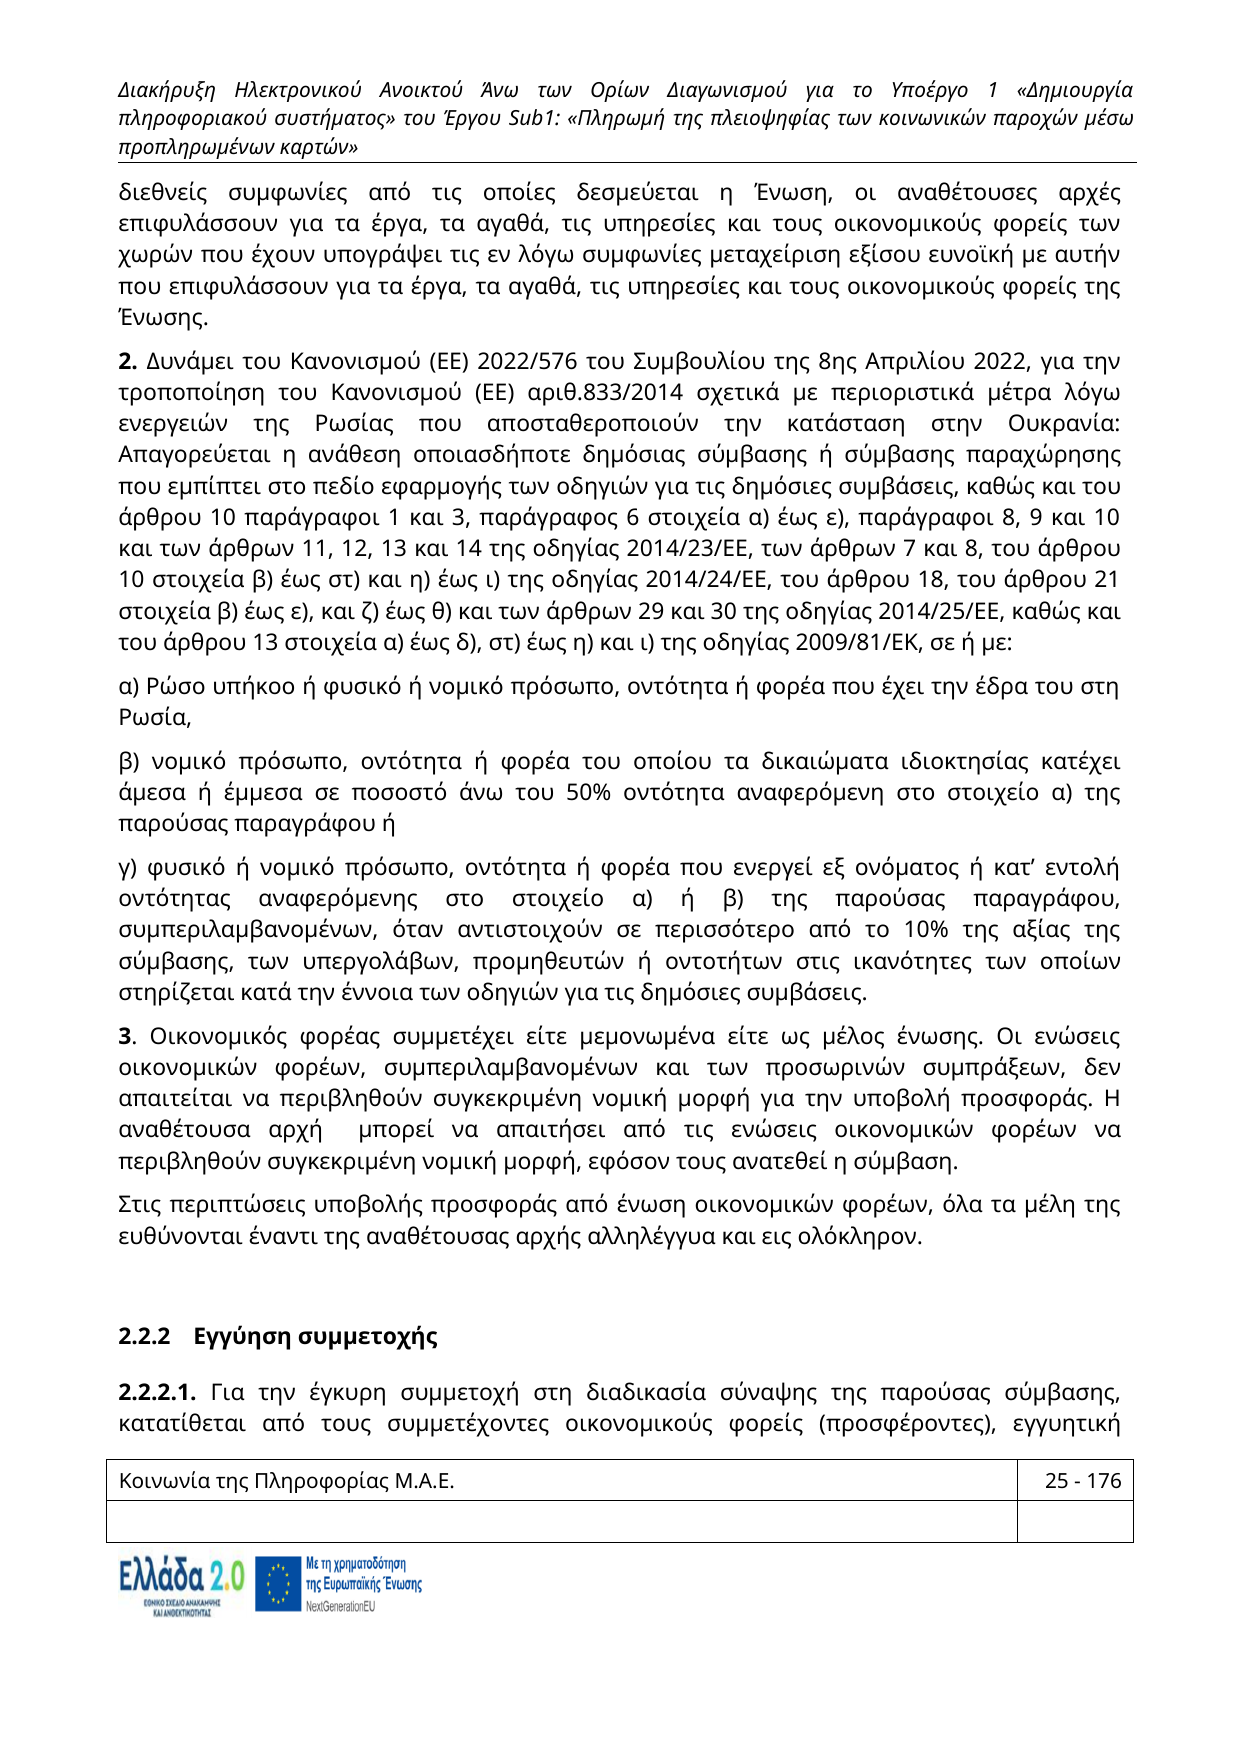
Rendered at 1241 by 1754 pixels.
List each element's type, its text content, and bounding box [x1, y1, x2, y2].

text β) νομικό πρόσωπο, οντότητα ή φορέα του οποίου τα δικαιώματα ιδιοκτησίας κατέχει άμεσα ή έμμεσα σε ποσοστό άνω του 50% οντότητα αναφερόμενη στο στοιχείο α) της παρούσας παραγράφου ή [118, 745, 1122, 838]
text Στις περιπτώσεις υποβολής προσφοράς από ένωση οικονομικών φορέων, όλα τα μέλη της ευθύνονται έναντι της αναθέτουσας αρχής αλληλέγγυα και εις ολόκληρον. [118, 1188, 1122, 1251]
text γ) φυσικό ή νομικό πρόσωπο, οντότητα ή φορέα που ενεργεί εξ ονόματος ή κατ’ εντολή οντότητας αναφερόμενης στο στοιχείο α) ή β) της παρούσας παραγράφου, συμπεριλαμβανομένων, όταν αντιστοιχούν σε περισσότερο από το 10% της αξίας της σύμβασης, των υπεργολάβων, προμηθευτών ή οντοτήτων στις ικανότητες των οποίων στηρίζεται κατά την έννοια των οδηγιών για τις δημόσιες συμβάσεις. [118, 851, 1122, 1007]
picture [118, 1547, 427, 1618]
text α) Ρώσο υπήκοο ή φυσικό ή νομικό πρόσωπο, οντότητα ή φορέα που έχει την έδρα του στη Ρωσία, [118, 670, 1122, 732]
subtitle Εγγύηση συμμετοχής [118, 1320, 1122, 1351]
text 2. Δυνάμει του Κανονισμού (ΕΕ) 2022/576 του Συμβουλίου της 8ης Απριλίου 2022, για την τροποποίηση του Κανονισμού (ΕΕ) αριθ.833/2014 σχετικά με περιοριστικά μέτρα λόγω ενεργειών της Ρωσίας που αποσταθεροποιούν την κατάσταση στην Ουκρανία: Απαγορεύεται η ανάθεση οποιασδήποτε δημόσιας σύμβασης ή σύμβασης παραχώρησης που εμπίπτει στο πεδίο εφαρμογής των οδηγιών για τις δημόσιες συμβάσεις, καθώς και του άρθρου 10 παράγραφοι 1 και 3, παράγραφος 6 στοιχεία α) έως ε), παράγραφοι 8, 9 και 10 και των άρθρων 11, 12, 13 και 14 της οδηγίας 2014/23/ΕΕ, των άρθρων 7 και 8, του άρθρου 10 στοιχεία β) έως στ) και η) έως ι) της οδηγίας 2014/24/ΕΕ, του άρθρου 18, του άρθρου 21 στοιχεία β) έως ε), και ζ) έως θ) και των άρθρων 29 και 30 της οδηγίας 2014/25/ΕΕ, καθώς και του άρθρου 13 στοιχεία α) έως δ), στ) έως η) και ι) της οδηγίας 2009/81/ΕΚ, σε ή με: [118, 345, 1122, 657]
text 3. Οικονομικός φορέας συμμετέχει είτε μεμονωμένα είτε ως μέλος ένωσης. Οι ενώσεις οικονομικών φορέων, συμπεριλαμβανομένων και των προσωρινών συμπράξεων, δεν απαιτείται να περιβληθούν συγκεκριμένη νομική μορφή για την υποβολή προσφοράς. Η αναθέτουσα αρχή μπορεί να απαιτήσει από τις ενώσεις οικονομικών φορέων να περιβληθούν συγκεκριμένη νομική μορφή, εφόσον τους ανατεθεί η σύμβαση. [118, 1020, 1122, 1176]
